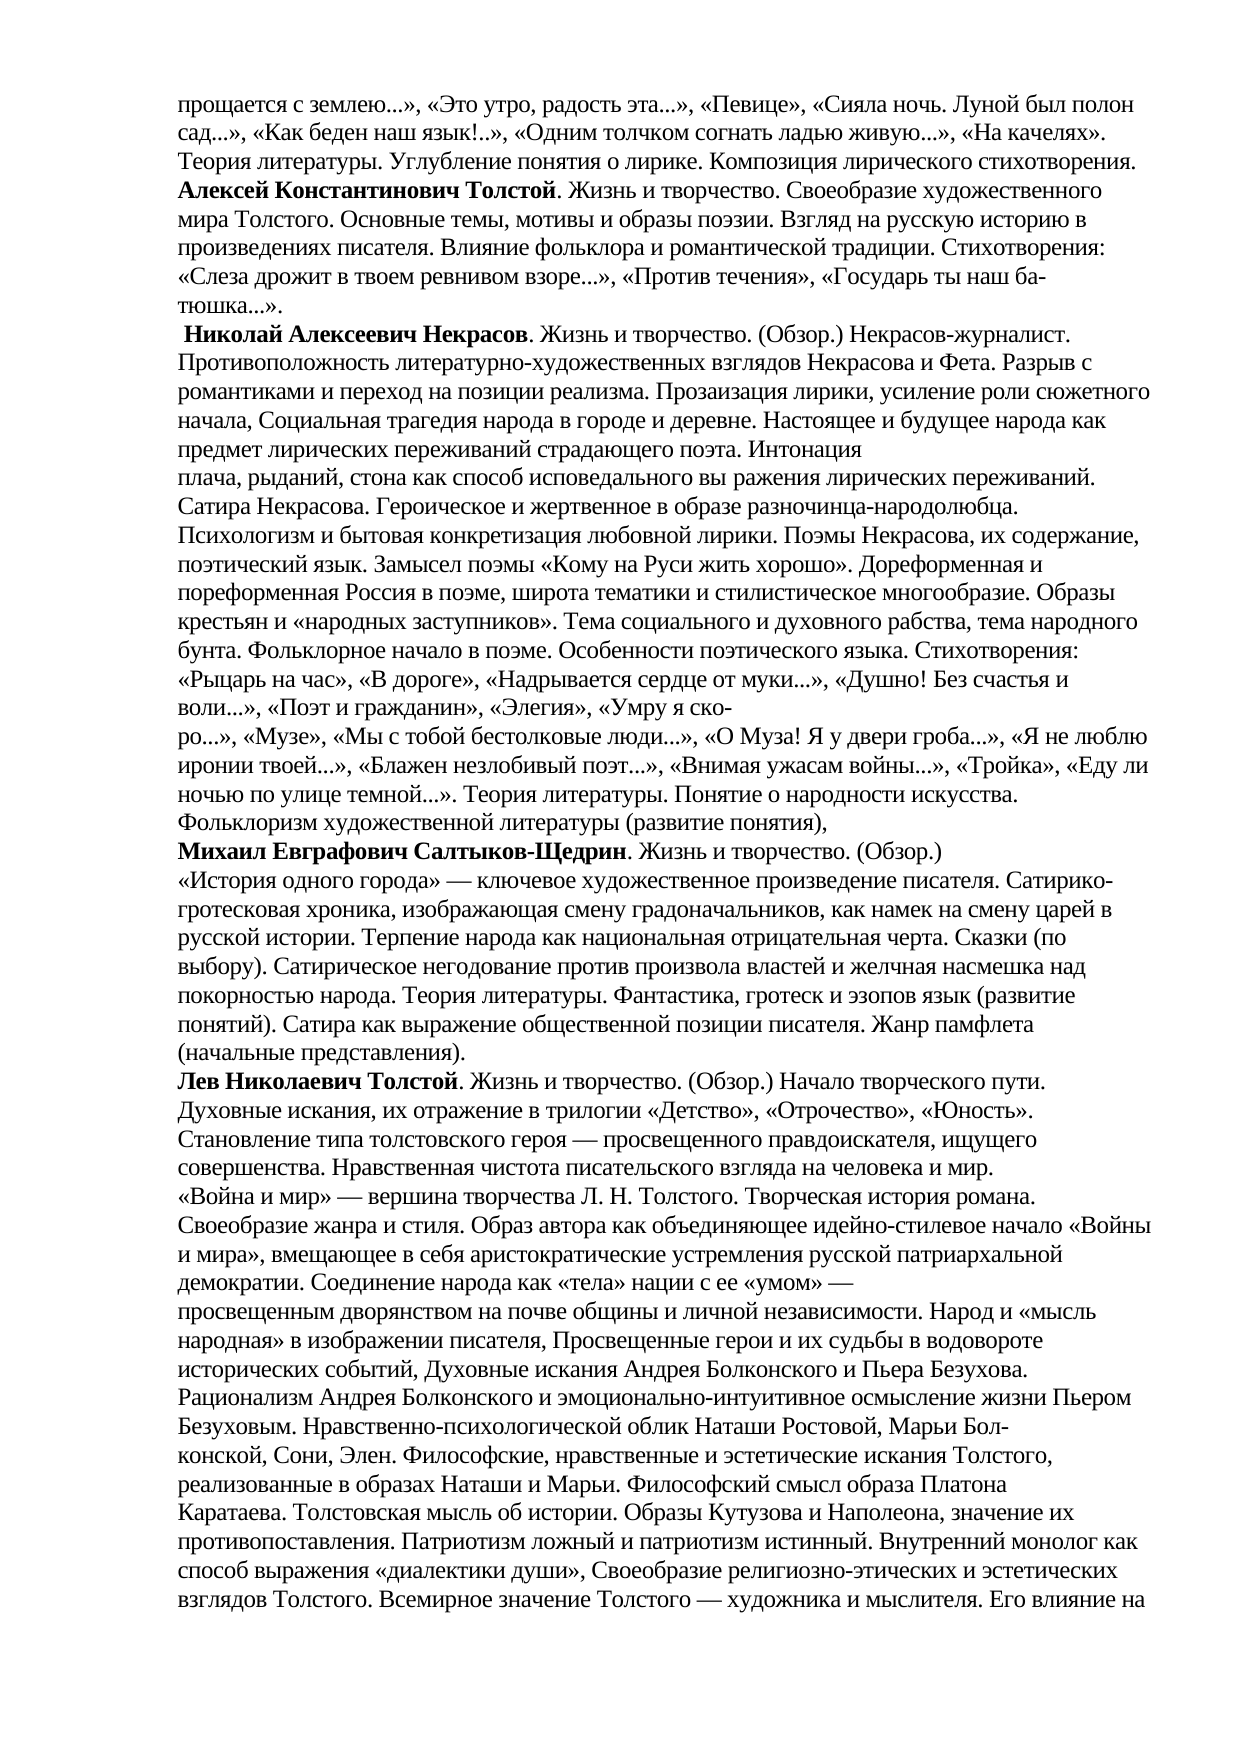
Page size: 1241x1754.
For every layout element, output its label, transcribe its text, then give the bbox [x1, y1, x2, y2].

text конской, Сони, Элен. Философские, нравственные и эстетические искания Толстого, реализованные в образах Наташи и Марьи. Философский смысл образа Платона [177, 1440, 1152, 1497]
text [177, 89, 1152, 175]
text Лев Николаевич Толстой. Жизнь и творчество. (Обзор.) Начало творческого пути. Духовные искания, их отражение в трилогии «Детство», «Отрочество», «Юность». [177, 1066, 1152, 1124]
text «История одного города» — ключевое художественное произведение писателя. Сатирико-гротесковая хроника, изображающая смену градоначальников, как намек на смену царей в русской истории. Терпение народа как национальная отрицательная черта. Сказки (по [177, 865, 1152, 951]
text Николай Алексеевич Некрасов. Жизнь и творчество. (Обзор.) Некрасов-журналист. Противоположность литературно-художественных взглядов Некрасова и Фета. Разрыв с романтиками и переход на позиции реализма. Прозаизация лирики, усиление роли сюжетного начала, Социальная трагедия народа в городе и деревне. Настоящее и будущее народа как предмет лирических переживаний страдающего поэта. Интонация [177, 319, 1152, 462]
text Становление типа толстовского героя — просвещенного правдоискателя, ищущего совершенства. Нравственная чистота писательского взгляда на человека и мир. [177, 1124, 1152, 1181]
text ро...», «Музе», «Мы с тобой бестолковые люди...», «О Муза! Я у двери гроба...», «Я не люблю иронии твоей...», «Блажен незлобивый поэт...», «Внимая ужасам войны...», «Тройка», «Еду ли ночью по улице темной...». Теория литературы. Понятие о народности искусства. Фольклоризм художественной литературы (развитие понятия), [177, 721, 1152, 836]
text Алексей Константинович Толстой. Жизнь и творчество. Своеобразие художественного мира Толстого. Основные темы, мотивы и образы поэзии. Взгляд на русскую историю в произведениях писателя. Влияние фольклора и романтической традиции. Стихотворения: «Слеза дрожит в твоем ревнивом взоре...», «Против течения», «Государь ты наш ба-тюшка...». [177, 175, 1152, 319]
text выбору). Сатирическое негодование против произвола властей и желчная насмешка над покорностью народа. Теория литературы. Фантастика, гротеск и эзопов язык (развитие понятий). Сатира как выражение общественной позиции писателя. Жанр памфлета (начальные представления). [177, 951, 1152, 1066]
text «Война и мир» — вершина творчества Л. Н. Толстого. Творческая история романа. Своеобразие жанра и стиля. Образ автора как объединяющее идейно-стилевое начало «Войны и мира», вмещающее в себя аристократические устремления русской патриархальной демократии. Соединение народа как «тела» нации с ее «умом» — [177, 1181, 1152, 1296]
text плача, рыданий, стона как способ исповедального вы ражения лирических переживаний. Сатира Некрасова. Героическое и жертвенное в образе разночинца-народолюбца. Психологизм и бытовая конкретизация любовной лирики. Поэмы Некрасова, их содержание, поэтический язык. Замысел поэмы «Кому на Руси жить хорошо». Дореформенная и пореформенная Россия в поэме, широта тематики и стилистическое многообразие. Образы крестьян и «народных заступников». Тема социального и духовного рабства, тема народного бунта. Фольклорное начало в поэме. Особенности поэтического языка. Стихотворения: «Рыцарь на час», «В дороге», «Надрывается сердце от муки...», «Душно! Без счастья и воли...», «Поэт и гражданин», «Элегия», «Умру я ско- [177, 462, 1152, 721]
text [177, 1497, 1152, 1612]
text Михаил Евграфович Салтыков-Щедрин. Жизнь и творчество. (Обзор.) [177, 836, 1152, 865]
text просвещенным дворянством на почве общины и личной независимости. Народ и «мысль народная» в изображении писателя, Просвещенные герои и их судьбы в водовороте исторических событий, Духовные искания Андрея Болконского и Пьера Безухова. Рационализм Андрея Болконского и эмоционально-интуитивное осмысление жизни Пьером Безуховым. Нравственно-психологической облик Наташи Ростовой, Марьи Бол- [177, 1296, 1152, 1440]
